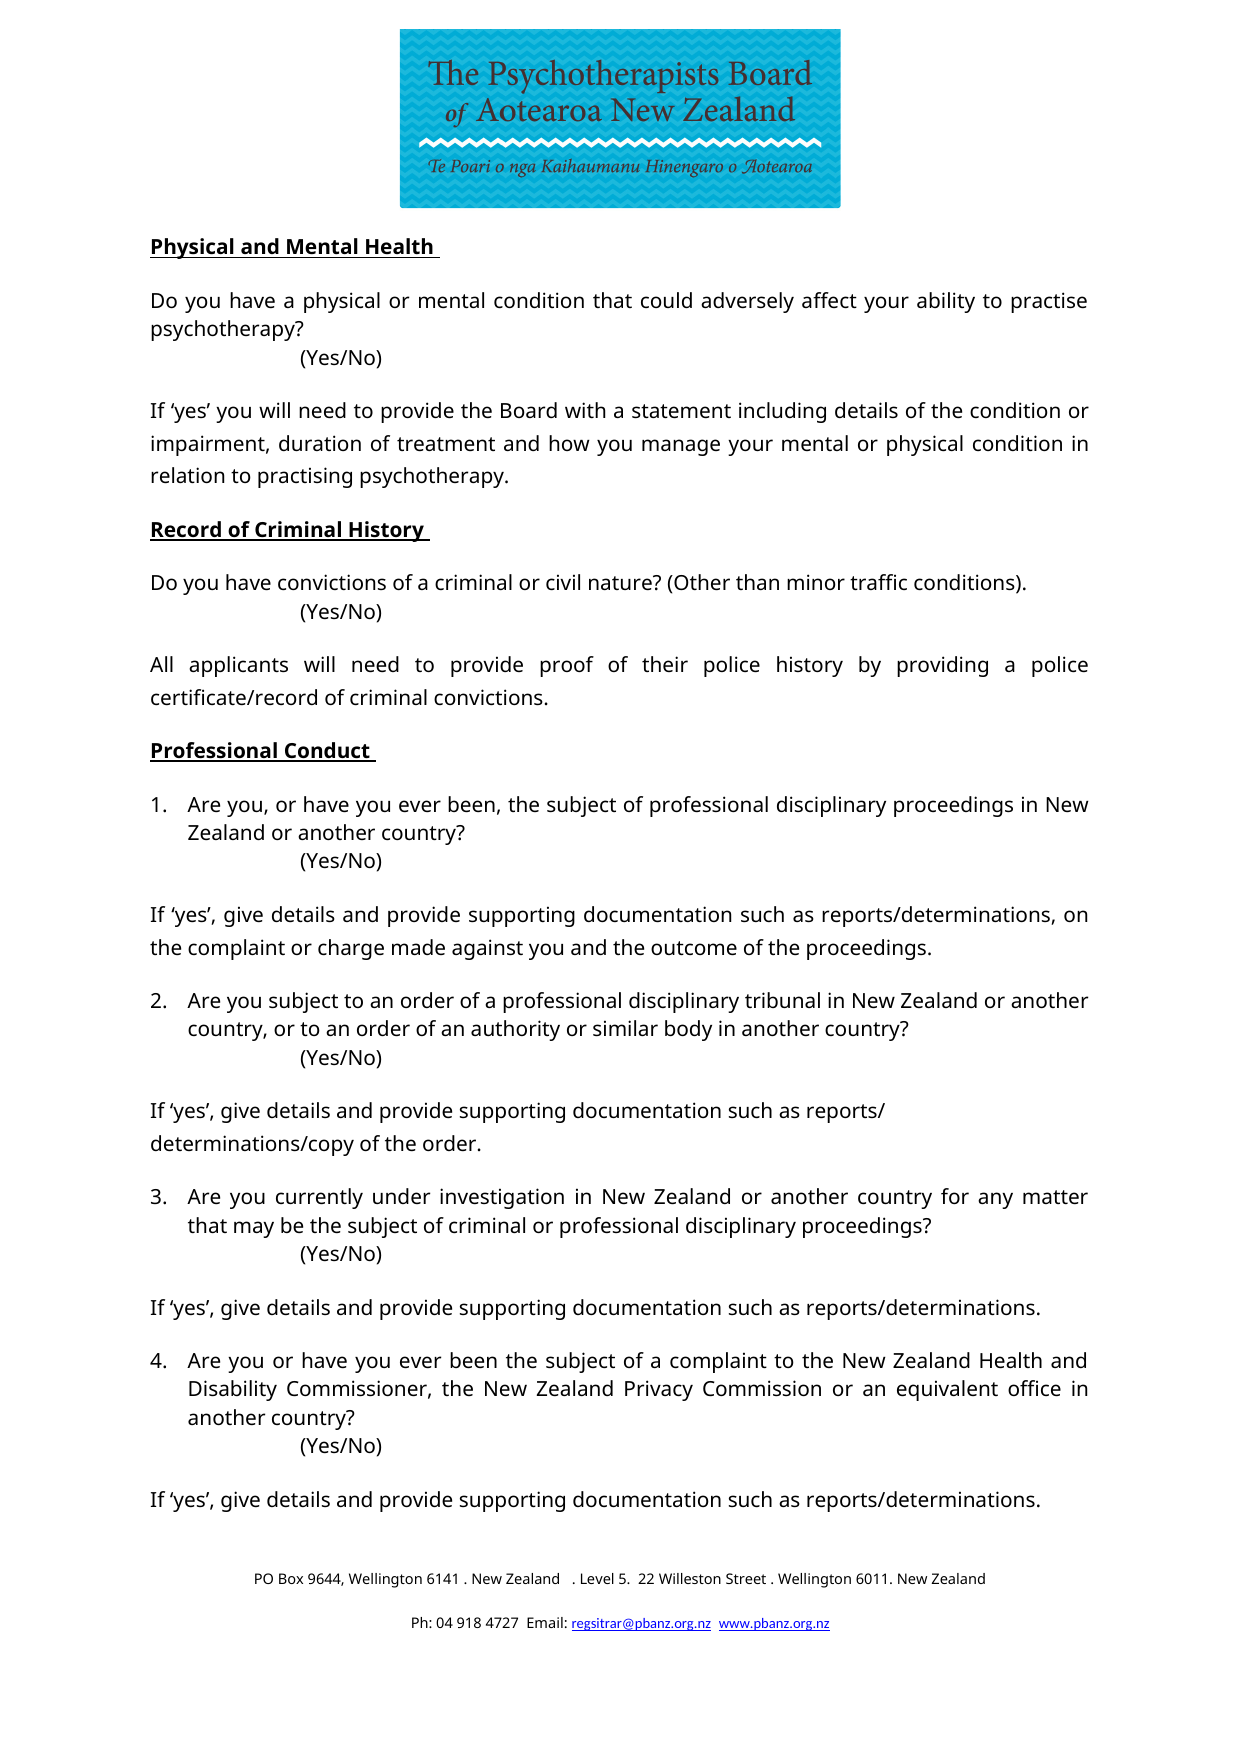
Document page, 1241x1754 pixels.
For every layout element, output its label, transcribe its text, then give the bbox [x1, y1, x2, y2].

text (Yes/No) [187, 1431, 1090, 1460]
text (Yes/No) [187, 597, 1090, 625]
picture [614, 29, 626, 33]
picture [414, 29, 425, 33]
text If ‘yes’, give details and provide supporting documentation such as reports/determinations. [150, 1485, 1090, 1513]
text If ‘yes’, give details and provide supporting documentation such as reports/ determinations/copy of the order. [150, 1096, 1090, 1157]
picture [759, 29, 769, 33]
text Professional Conduct [150, 736, 1090, 765]
picture [802, 29, 826, 33]
picture [471, 29, 482, 33]
picture [515, 29, 525, 33]
text If ‘yes’, give details and provide supporting documentation such as reports/determinations. [150, 1293, 1090, 1321]
list Are you or have you ever been the subject of a complaint to the New Zealand Health and Disability Commissioner, the New Zealand Privacy Commission or an equivalent office in another country? [150, 1346, 1090, 1431]
picture [499, 29, 511, 33]
text If ‘yes’ you will need to provide the Board with a statement including details of the condition or impairment, duration of treatment and how you manage your mental or physical condition in relation to practising psychotherapy. [150, 396, 1090, 490]
text (Yes/No) [187, 1239, 1090, 1268]
picture [600, 29, 611, 33]
picture [557, 29, 568, 33]
picture [572, 29, 582, 33]
picture [630, 29, 640, 33]
picture [383, 29, 857, 227]
picture [485, 29, 496, 33]
list Are you, or have you ever been, the subject of professional disciplinary proceedings in New Zealand or another country? [150, 790, 1090, 847]
text Record of Criminal History [150, 515, 1090, 543]
picture [744, 29, 755, 33]
list Are you subject to an order of a professional disciplinary tribunal in New Zealand or another country, or to an order of an authority or similar body in another country? [150, 986, 1090, 1043]
picture [644, 29, 654, 33]
text (Yes/No) [187, 343, 1090, 371]
text All applicants will need to provide proof of their police history by providing a police certificate/record of criminal convictions. [150, 650, 1090, 711]
text (Yes/No) [187, 1043, 1090, 1071]
picture [457, 29, 468, 33]
picture [687, 29, 697, 33]
list Are you currently under investigation in New Zealand or another country for any matter that may be the subject of criminal or professional disciplinary proceedings? [150, 1182, 1090, 1239]
picture [529, 29, 539, 33]
picture [773, 29, 784, 33]
text (Yes/No) [187, 847, 1090, 875]
picture [701, 29, 711, 33]
picture [443, 29, 453, 33]
picture [729, 29, 741, 33]
text Physical and Mental Health [150, 232, 1090, 261]
text Do you have convictions of a criminal or civil nature? (Other than minor traffic conditions). [150, 568, 1090, 597]
picture [586, 29, 597, 33]
picture [543, 29, 554, 33]
picture [672, 29, 683, 33]
text Do you have a physical or mental condition that could adversely affect your ability to practise psychotherapy? [150, 286, 1090, 343]
picture [715, 29, 726, 33]
picture [428, 29, 439, 33]
picture [787, 29, 798, 33]
text If ‘yes’, give details and provide supporting documentation such as reports/determinations, on the complaint or charge made against you and the outcome of the proceedings. [150, 900, 1090, 961]
picture [658, 29, 669, 33]
